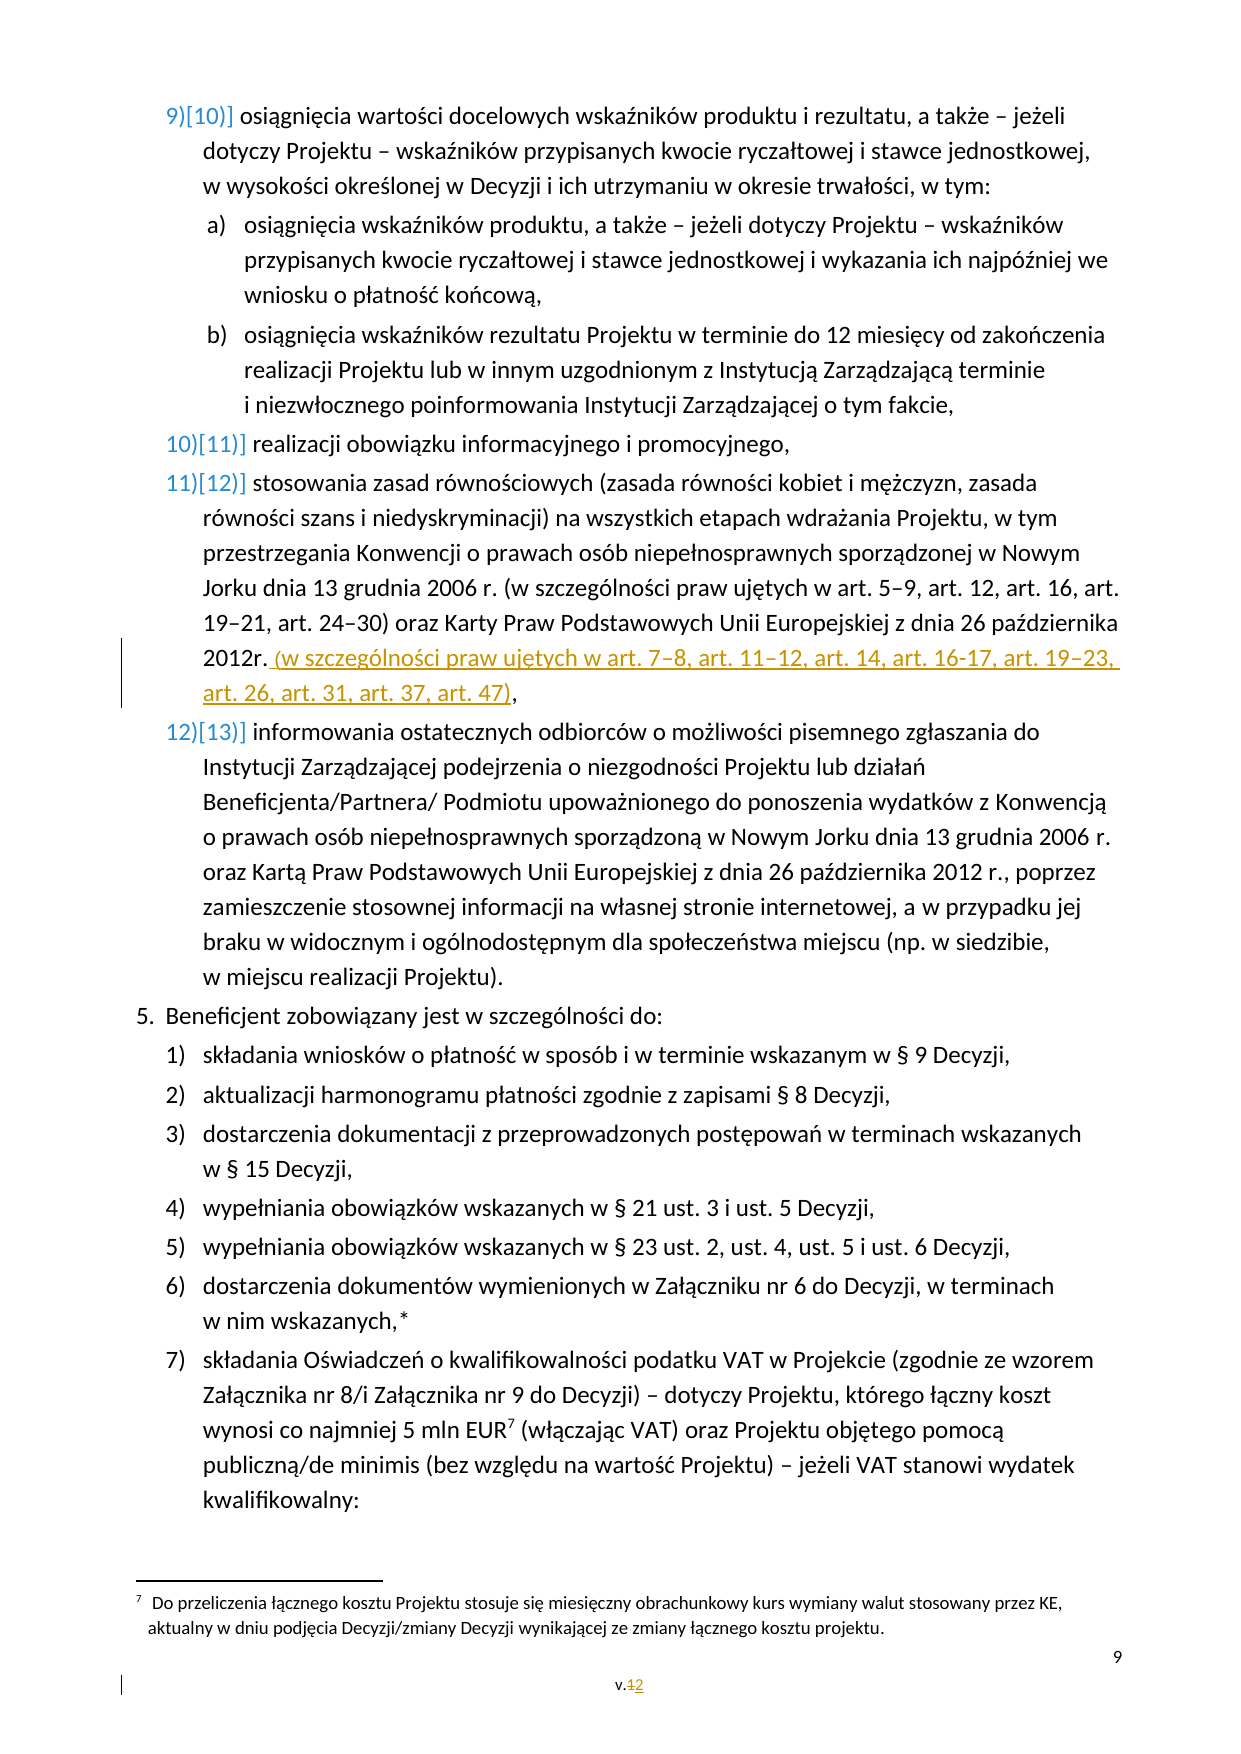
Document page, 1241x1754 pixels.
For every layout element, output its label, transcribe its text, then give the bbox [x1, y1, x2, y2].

list składania wniosków o płatność w sposób i w terminie wskazanym w § 9 Decyzji, [165, 1039, 1122, 1070]
list aktualizacji harmonogramu płatności zgodnie z zapisami § 8 Decyzji, [165, 1079, 1122, 1109]
list wypełniania obowiązków wskazanych w § 21 ust. 3 i ust. 5 Decyzji, [165, 1192, 1122, 1223]
list realizacji obowiązku informacyjnego i promocyjnego, [165, 428, 1122, 458]
list osiągnięcia wskaźników rezultatu Projektu w terminie do 12 miesięcy od zakończenia realizacji Projektu lub w innym uzgodnionym z Instytucją Zarządzającą terminie i niezwłocznego poinformowania Instytucji Zarządzającej o tym fakcie, [207, 319, 1122, 419]
list stosowania zasad równościowych (zasada równości kobiet i mężczyzn, zasada równości szans i niedyskryminacji) na wszystkich etapach wdrażania Projektu, w tym przestrzegania Konwencji o prawach osób niepełnosprawnych sporządzonej w Nowym Jorku dnia 13 grudnia 2006 r. (w szczególności praw ujętych w art. 5–9, art. 12, art. 16, art. 19–21, art. 24–30) oraz Karty Praw Podstawowych Unii Europejskiej z dnia 26 października 2012r., [165, 467, 1122, 708]
list informowania ostatecznych odbiorców o możliwości pisemnego zgłaszania do Instytucji Zarządzającej podejrzenia o niezgodności Projektu lub działań Beneficjenta/Partnera/ Podmiotu upoważnionego do ponoszenia wydatków z Konwencją o prawach osób niepełnosprawnych sporządzoną w Nowym Jorku dnia 13 grudnia 2006 r. oraz Kartą Praw Podstawowych Unii Europejskiej z dnia 26 października 2012 r., poprzez zamieszczenie stosownej informacji na własnej stronie internetowej, a w przypadku jej braku w widocznym i ogólnodostępnym dla społeczeństwa miejscu (np. w siedzibie, w miejscu realizacji Projektu). [165, 716, 1122, 992]
list Beneficjent zobowiązany jest w szczególności do: [136, 1000, 1122, 1031]
list wypełniania obowiązków wskazanych w § 23 ust. 2, ust. 4, ust. 5 i ust. 6 Decyzji, [165, 1231, 1122, 1262]
list osiągnięcia wskaźników produktu, a także – jeżeli dotyczy Projektu – wskaźników przypisanych kwocie ryczałtowej i stawce jednostkowej i wykazania ich najpóźniej we wniosku o płatność końcową, [207, 209, 1122, 310]
list dostarczenia dokumentów wymienionych w Załączniku nr 6 do Decyzji, w terminach w nim wskazanych,* [165, 1270, 1122, 1336]
list dostarczenia dokumentacji z przeprowadzonych postępowań w terminach wskazanych w § 15 Decyzji, [165, 1118, 1122, 1183]
list składania Oświadczeń o kwalifikowalności podatku VAT w Projekcie (zgodnie ze wzorem Załącznika nr 8/i Załącznika nr 9 do Decyzji) – dotyczy Projektu, którego łączny koszt wynosi co najmniej 5 mln EUR (włączając VAT) oraz Projektu objętego pomocą publiczną/de minimis (bez względu na wartość Projektu) – jeżeli VAT stanowi wydatek kwalifikowalny: [165, 1344, 1122, 1515]
list osiągnięcia wartości docelowych wskaźników produktu i rezultatu, a także – jeżeli dotyczy Projektu – wskaźników przypisanych kwocie ryczałtowej i stawce jednostkowej, w wysokości określonej w Decyzji i ich utrzymaniu w okresie trwałości, w tym: [165, 100, 1122, 201]
